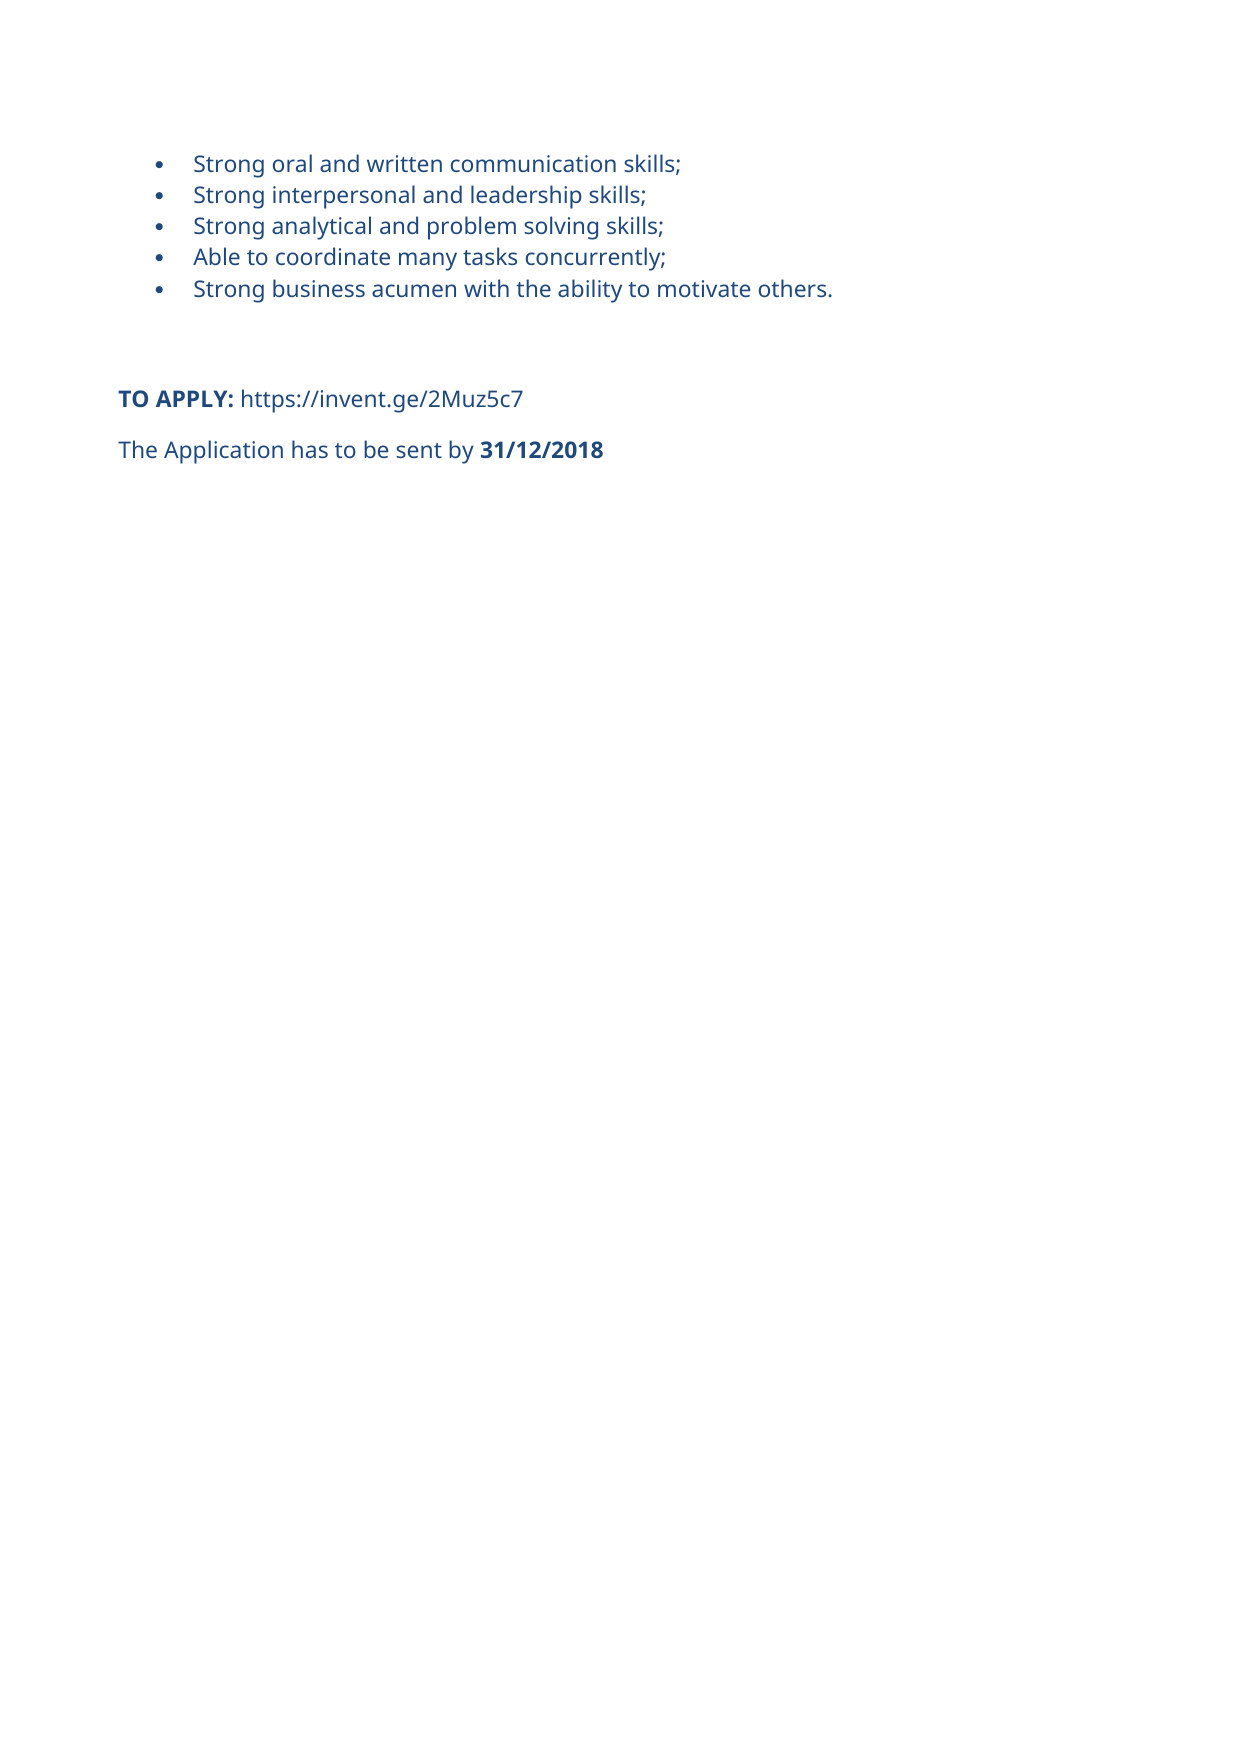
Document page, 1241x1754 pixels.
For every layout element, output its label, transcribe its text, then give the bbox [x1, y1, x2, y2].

text TO APPLY: https://invent.ge/2Muz5c7 [118, 383, 1122, 415]
list Strong business acumen with the ability to motivate others. [156, 273, 1122, 304]
list Strong interpersonal and leadership skills; [156, 179, 1122, 210]
text The Application has to be sent by 31/12/2018 [118, 434, 1122, 465]
list Strong analytical and problem solving skills; [156, 210, 1122, 241]
list Strong oral and written communication skills; [156, 148, 1122, 179]
list Able to coordinate many tasks concurrently; [156, 241, 1122, 273]
